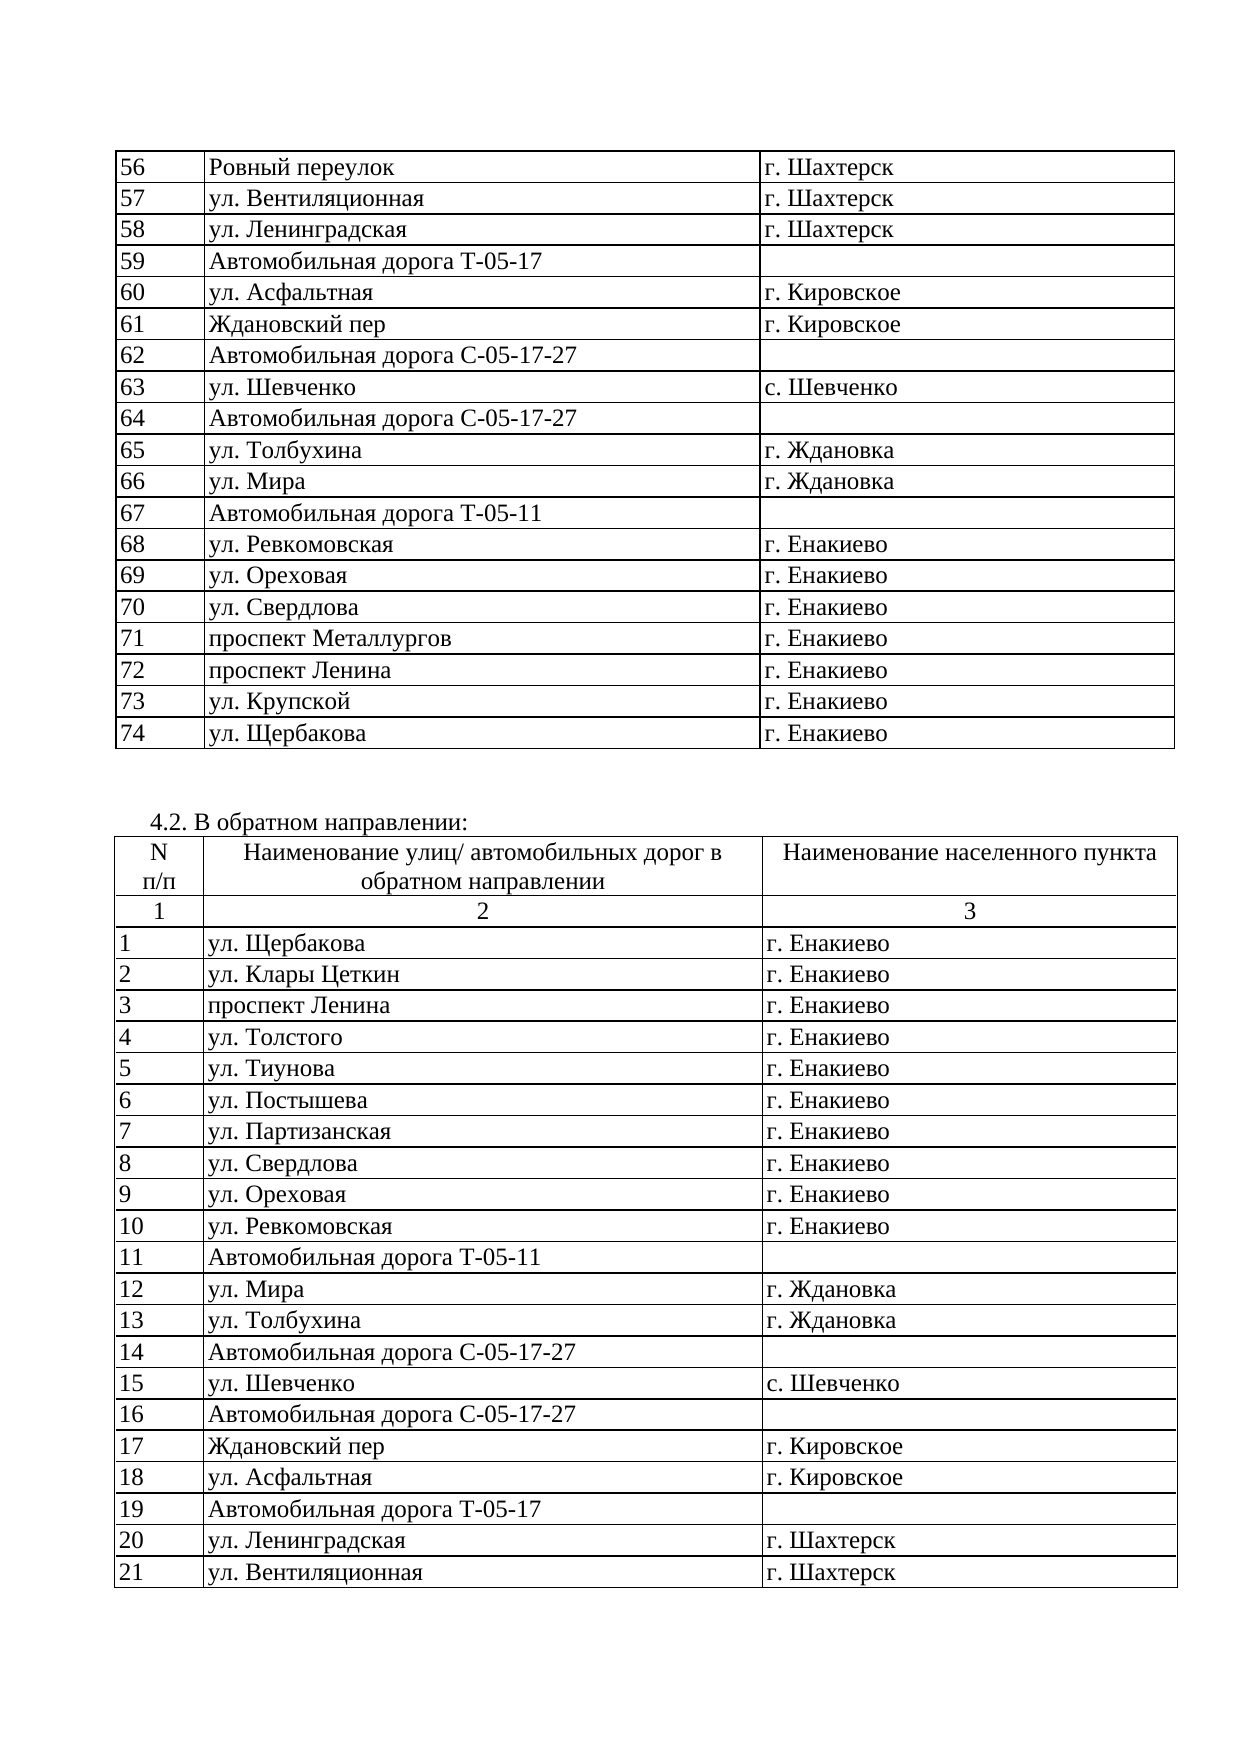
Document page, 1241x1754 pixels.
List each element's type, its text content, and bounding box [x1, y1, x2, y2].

table_cell Автомобильная дорога Т-05-11 [204, 1242, 762, 1272]
table_cell [761, 403, 1174, 433]
table_cell 62 [117, 340, 204, 370]
table_cell г. Енакиево [761, 686, 1174, 716]
table_cell [763, 1492, 1177, 1524]
table_cell 3 [115, 990, 203, 1020]
table_cell 64 [117, 403, 204, 433]
table_cell 60 [117, 277, 204, 307]
table_cell ул. Толстого [204, 1022, 762, 1052]
table_cell г. Ждановка [761, 466, 1174, 496]
table_cell проспект Ленина [205, 655, 759, 685]
table_cell Автомобильная дорога С-05-17-27 [205, 340, 759, 370]
table_cell г. Кировское [763, 1429, 1177, 1461]
table_cell г. Енакиево [763, 1115, 1177, 1146]
table_cell 71 [117, 623, 204, 653]
table_cell г. Кировское [763, 1461, 1177, 1492]
table_cell проспект Ленина [204, 991, 762, 1020]
table_cell г. Енакиево [763, 1083, 1177, 1115]
table_cell 69 [117, 561, 204, 590]
table_cell 4 [115, 1021, 203, 1052]
table_cell 8 [115, 1147, 203, 1178]
table_cell г. Енакиево [763, 1020, 1177, 1052]
table_cell 70 [117, 592, 204, 622]
table_cell ул. Щербакова [205, 718, 759, 748]
table_cell 11 [115, 1242, 203, 1272]
table_cell 1 [115, 927, 203, 957]
table_cell 59 [117, 246, 204, 276]
table_cell 20 [115, 1525, 203, 1555]
table_cell 56 [117, 152, 204, 181]
table_cell г. Кировское [761, 277, 1174, 307]
table_cell 18 [115, 1462, 203, 1492]
table_cell 13 [115, 1305, 203, 1335]
table_cell ул. Толбухина [205, 435, 759, 464]
table_cell г. Енакиево [761, 561, 1174, 590]
table_cell г. Шахтерск [761, 152, 1174, 181]
table_cell ул. Вентиляционная [205, 183, 759, 213]
table_cell г. Енакиево [761, 592, 1174, 622]
table_cell 2 [115, 959, 203, 989]
table_cell [761, 246, 1174, 276]
table_cell г. Шахтерск [761, 183, 1174, 213]
table_cell Автомобильная дорога Т-05-17 [204, 1494, 762, 1524]
table_cell 17 [115, 1430, 203, 1461]
table_cell Ждановский пер [205, 309, 759, 339]
table_cell г. Енакиево [761, 529, 1174, 559]
table_cell г. Шахтерск [763, 1524, 1177, 1555]
table_cell 72 [117, 655, 204, 685]
table_cell ул. Свердлова [204, 1148, 762, 1178]
table_cell с. Шевченко [763, 1366, 1177, 1398]
table_cell 14 [115, 1336, 203, 1366]
table_cell ул. Ревкомовская [204, 1211, 762, 1241]
table_cell ул. Крупской [205, 686, 759, 716]
table_cell 61 [117, 309, 204, 339]
table_cell ул. Ленинградская [204, 1525, 762, 1555]
text 4.2. В обратном направлении: [150, 807, 1090, 836]
table_cell ул. Ревкомовская [205, 529, 759, 559]
table_cell 2 [204, 896, 762, 926]
table_cell ул. Щербакова [204, 928, 762, 957]
table_cell ул. Ленинградская [205, 215, 759, 244]
table_cell 7 [115, 1116, 203, 1146]
table_cell г. Енакиево [763, 958, 1177, 989]
table_cell 74 [117, 718, 204, 748]
table_cell Автомобильная дорога С-05-17-27 [205, 403, 759, 433]
table_cell ул. Ореховая [205, 561, 759, 590]
table_header Наименование улиц/ автомобильных дорог в обратном направлении [204, 837, 762, 894]
table_cell г. Енакиево [761, 718, 1174, 748]
table_cell 9 [115, 1179, 203, 1209]
table_cell ул. Вентиляционная [204, 1557, 762, 1587]
table_cell 57 [117, 183, 204, 213]
table_cell 10 [115, 1210, 203, 1241]
table_cell 3 [763, 895, 1177, 926]
table_cell 5 [115, 1053, 203, 1083]
table_cell ул. Клары Цеткин [204, 959, 762, 989]
table_cell ул. Шевченко [204, 1368, 762, 1398]
table_cell 16 [115, 1399, 203, 1429]
table_cell ул. Тиунова [204, 1053, 762, 1083]
table_cell Автомобильная дорога С-05-17-27 [204, 1337, 762, 1366]
table_cell 73 [117, 686, 204, 716]
table_cell Автомобильная дорога С-05-17-27 [204, 1400, 762, 1429]
table_header N п/п [115, 837, 203, 894]
table_cell г. Ждановка [763, 1304, 1177, 1335]
table_cell 66 [117, 466, 204, 496]
table_cell г. Енакиево [763, 1178, 1177, 1209]
table_cell [763, 1398, 1177, 1429]
table_cell г. Ждановка [761, 435, 1174, 464]
table_cell г. Енакиево [763, 926, 1177, 957]
table_cell 15 [115, 1368, 203, 1398]
table_cell 21 [115, 1556, 203, 1587]
table_cell Автомобильная дорога Т-05-11 [205, 498, 759, 527]
table_cell г. Енакиево [763, 1209, 1177, 1241]
table_cell [761, 498, 1174, 527]
table_cell 63 [117, 372, 204, 402]
table_cell 19 [115, 1493, 203, 1524]
table_cell ул. Партизанская [204, 1116, 762, 1146]
table_cell ул. Мира [204, 1274, 762, 1303]
table_cell г. Кировское [761, 309, 1174, 339]
table_cell 67 [117, 498, 204, 527]
table_cell [761, 340, 1174, 370]
table_cell ул. Постышева [204, 1085, 762, 1115]
table_cell Ждановский пер [204, 1431, 762, 1461]
table_cell г. Енакиево [763, 989, 1177, 1020]
table_cell ул. Асфальтная [205, 277, 759, 307]
table_cell проспект Металлургов [205, 623, 759, 653]
table_cell 65 [117, 435, 204, 464]
table_cell 12 [115, 1273, 203, 1303]
table_cell Автомобильная дорога Т-05-17 [205, 246, 759, 276]
table_cell 6 [115, 1084, 203, 1115]
table_cell Ровный переулок [205, 152, 759, 181]
table_cell г. Енакиево [761, 655, 1174, 685]
table_cell 1 [115, 896, 203, 926]
table_cell г. Шахтерск [763, 1555, 1177, 1587]
table_cell ул. Мира [205, 466, 759, 496]
table_cell г. Енакиево [763, 1052, 1177, 1083]
table_cell г. Енакиево [761, 623, 1174, 653]
table_cell ул. Асфальтная [204, 1462, 762, 1492]
table_header Наименование населенного пункта [763, 837, 1177, 894]
table_cell ул. Толбухина [204, 1305, 762, 1335]
table_cell ул. Ореховая [204, 1179, 762, 1209]
table_cell с. Шевченко [761, 372, 1174, 402]
table_cell [763, 1335, 1177, 1366]
table_cell 58 [117, 215, 204, 244]
table_cell 68 [117, 529, 204, 559]
table_cell [763, 1241, 1177, 1272]
table_cell г. Ждановка [763, 1272, 1177, 1303]
table_cell ул. Свердлова [205, 592, 759, 622]
table_cell г. Енакиево [763, 1146, 1177, 1178]
table_cell г. Шахтерск [761, 215, 1174, 244]
table_cell ул. Шевченко [205, 372, 759, 402]
